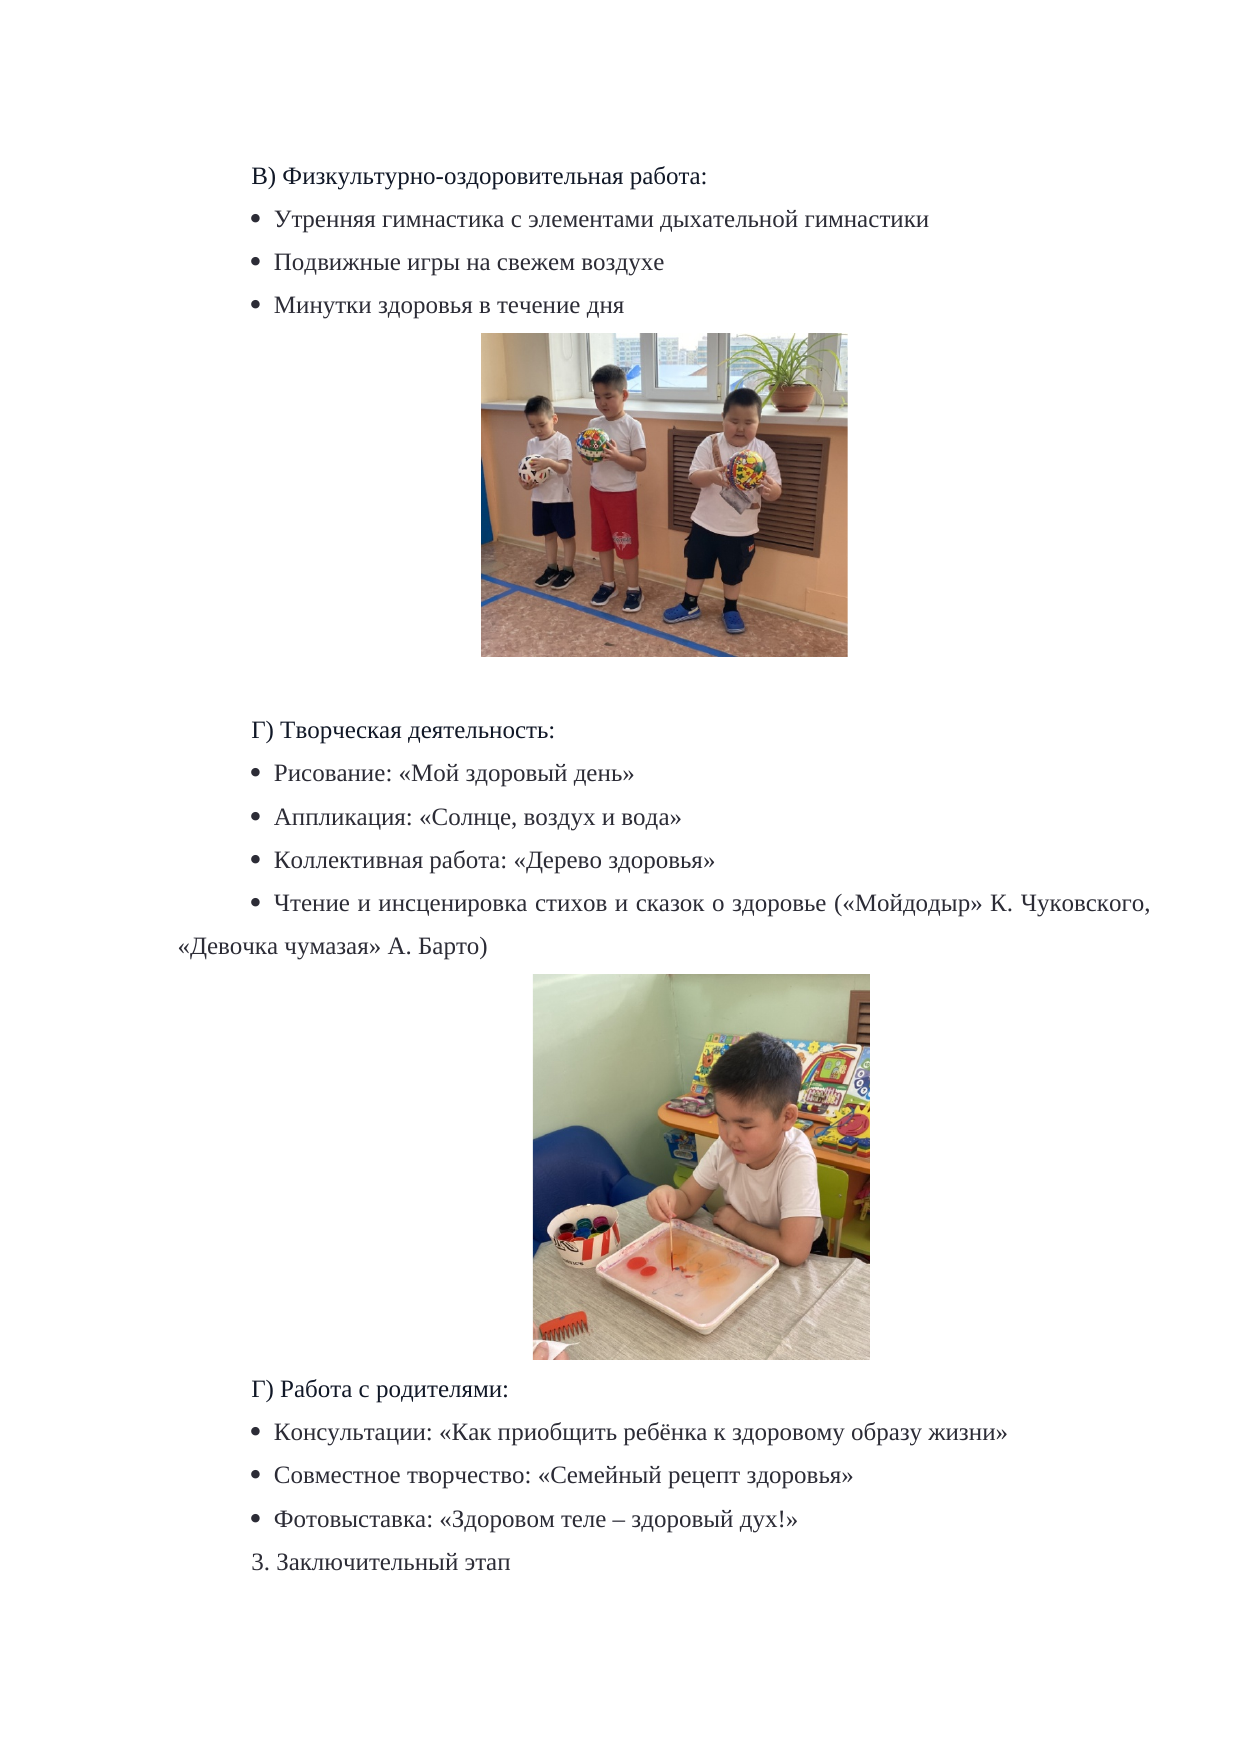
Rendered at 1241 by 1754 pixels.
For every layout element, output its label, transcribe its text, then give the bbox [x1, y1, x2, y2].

picture [481, 333, 848, 657]
list Консультации: «Как приобщить ребёнка к здоровому образу жизни» [177, 1417, 1152, 1446]
list Аппликация: «Солнце, воздух и вода» [177, 802, 1152, 830]
text Г) Творческая деятельность: [177, 715, 1152, 744]
text 3. Заключительный этап [177, 1547, 1152, 1576]
list Коллективная работа: «Дерево здоровья» [177, 845, 1152, 873]
list Совместное творчество: «Семейный рецепт здоровья» [177, 1461, 1152, 1489]
list Чтение и инсценировка стихов и сказок о здоровье («Мойдодыр» К. Чуковского, «Девочка чумазая» А. Барто) [177, 888, 1152, 960]
text Г) Работа с родителями: [177, 1374, 1152, 1403]
list Подвижные игры на свежем воздухе [177, 247, 1152, 276]
text В) Физкультурно-оздоровительная работа: [177, 161, 1152, 190]
list Рисование: «Мой здоровый день» [177, 758, 1152, 787]
list Минутки здоровья в течение дня [177, 291, 1152, 319]
picture [532, 974, 870, 1360]
list Фотовыставка: «Здоровом теле – здоровый дух!» [177, 1504, 1152, 1532]
list Утренняя гимнастика с элементами дыхательной гимнастики [177, 204, 1152, 233]
